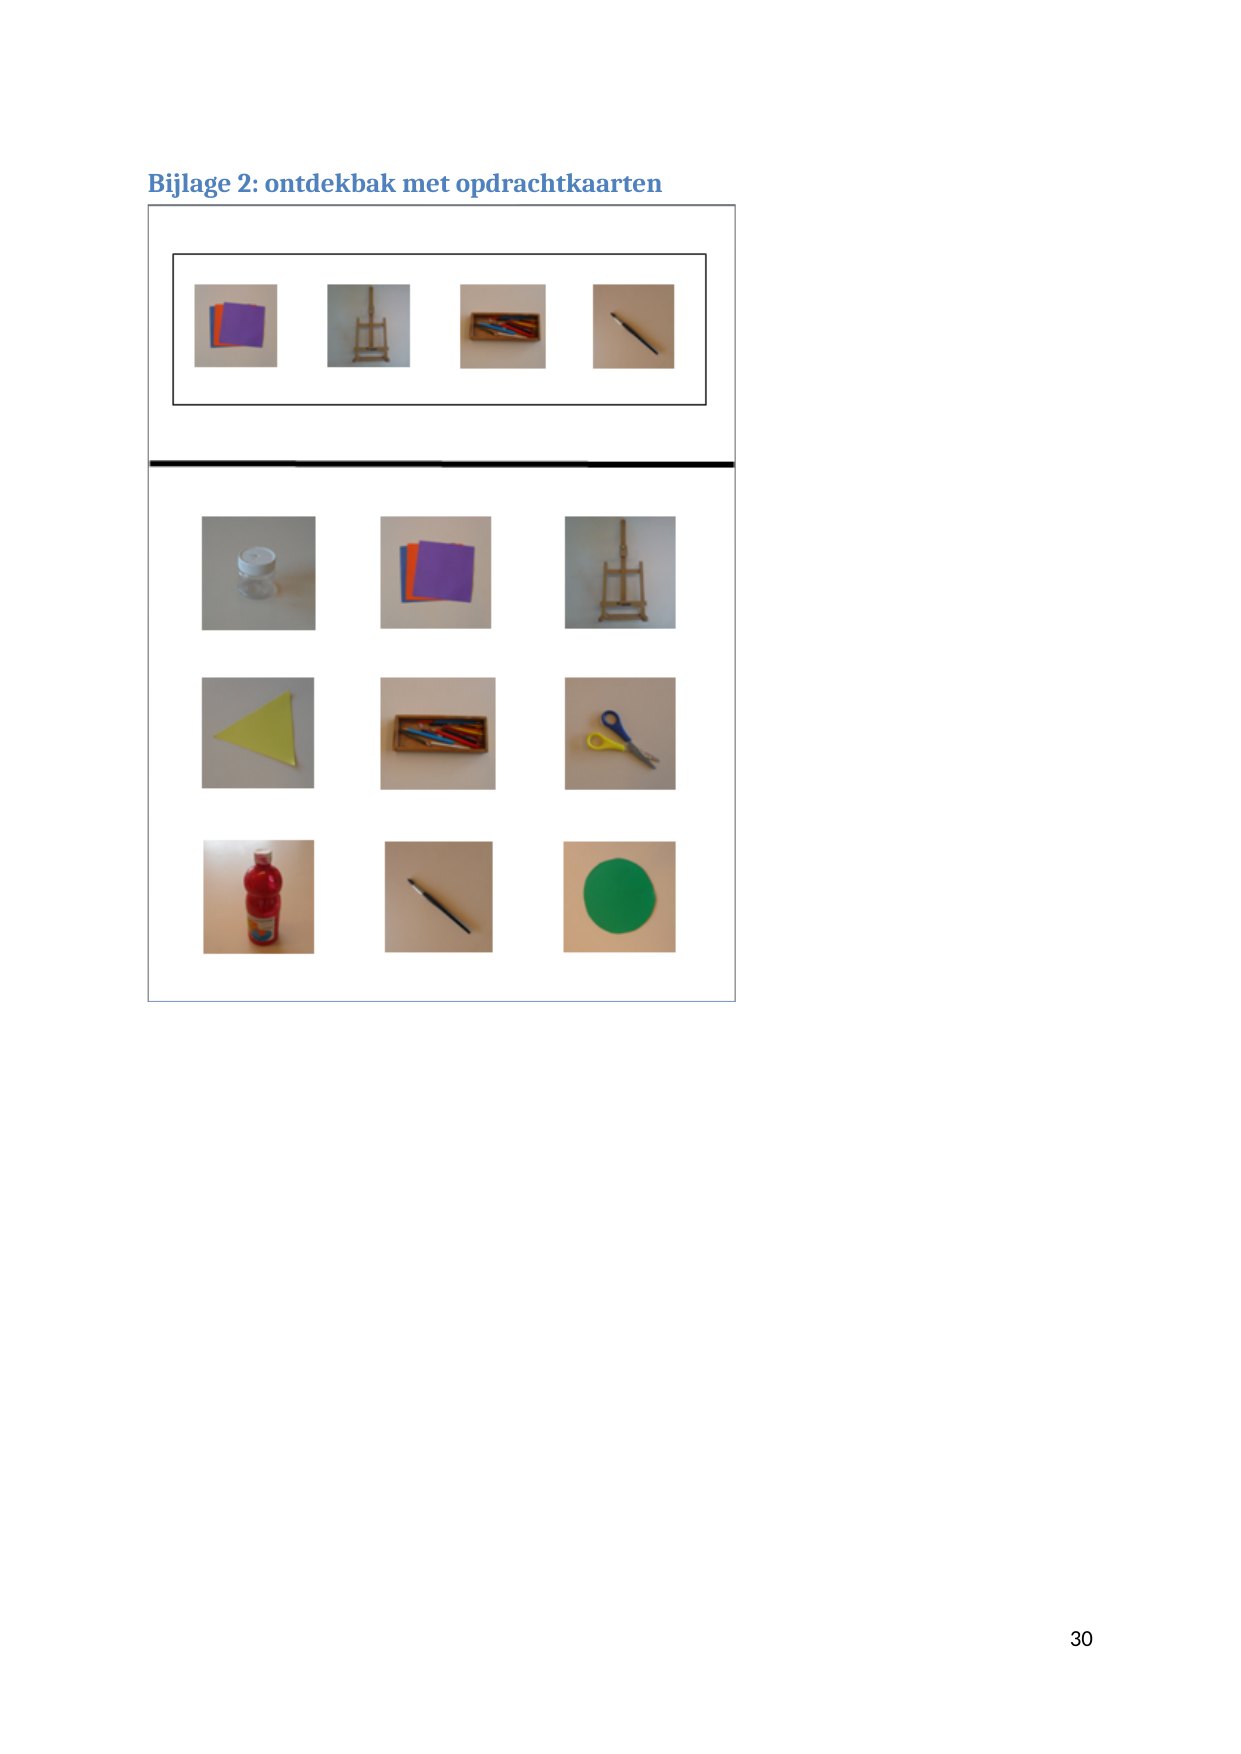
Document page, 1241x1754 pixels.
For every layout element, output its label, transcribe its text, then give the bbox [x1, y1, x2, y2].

subtitle Bijlage 2: ontdekbak met opdrachtkaarten [148, 168, 1093, 199]
picture [147, 204, 736, 1002]
